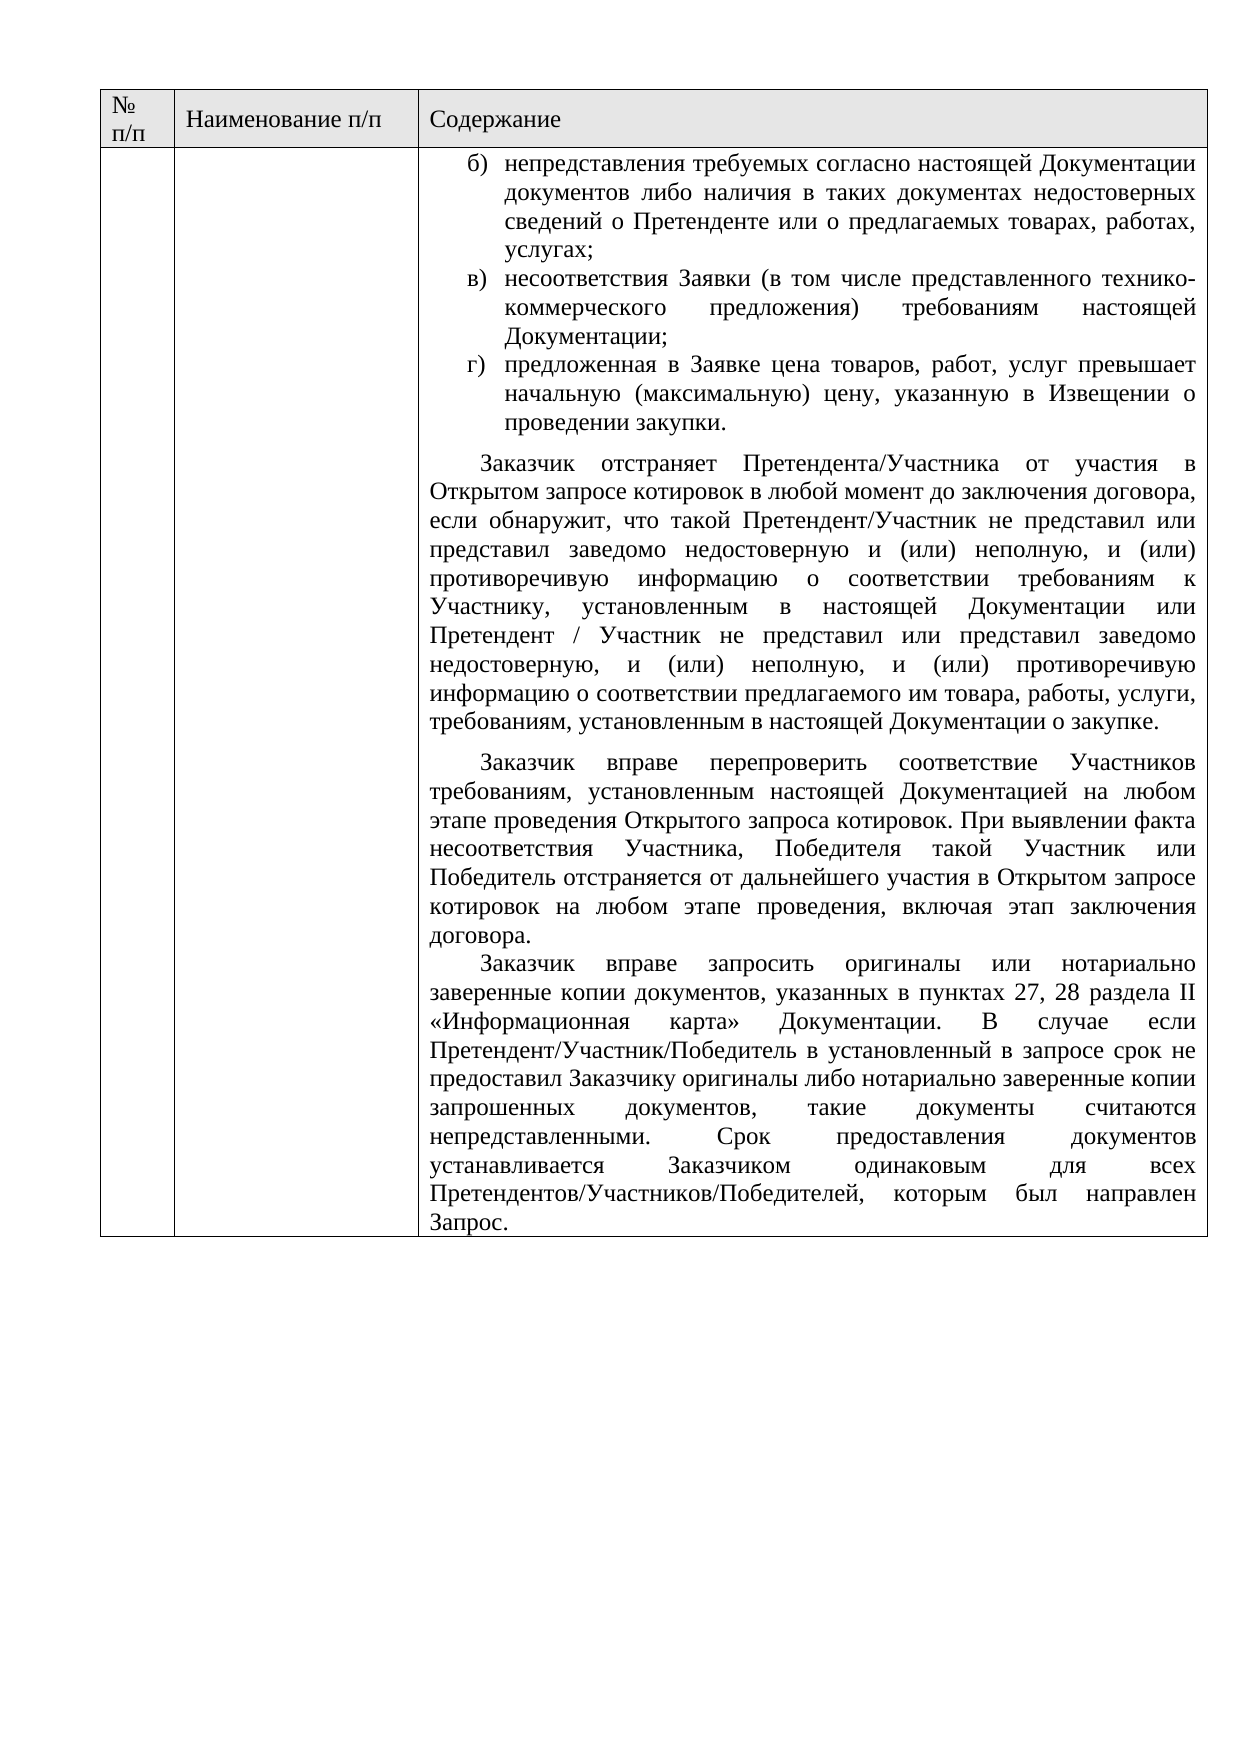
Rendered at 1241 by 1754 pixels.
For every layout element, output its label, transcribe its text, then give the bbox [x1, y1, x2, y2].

table_header № п/п [101, 90, 174, 147]
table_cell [175, 148, 418, 1236]
table_header Наименование п/п [175, 90, 418, 147]
table_header Содержание [419, 90, 1207, 147]
table_cell [101, 148, 174, 1236]
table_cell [419, 148, 1207, 1236]
